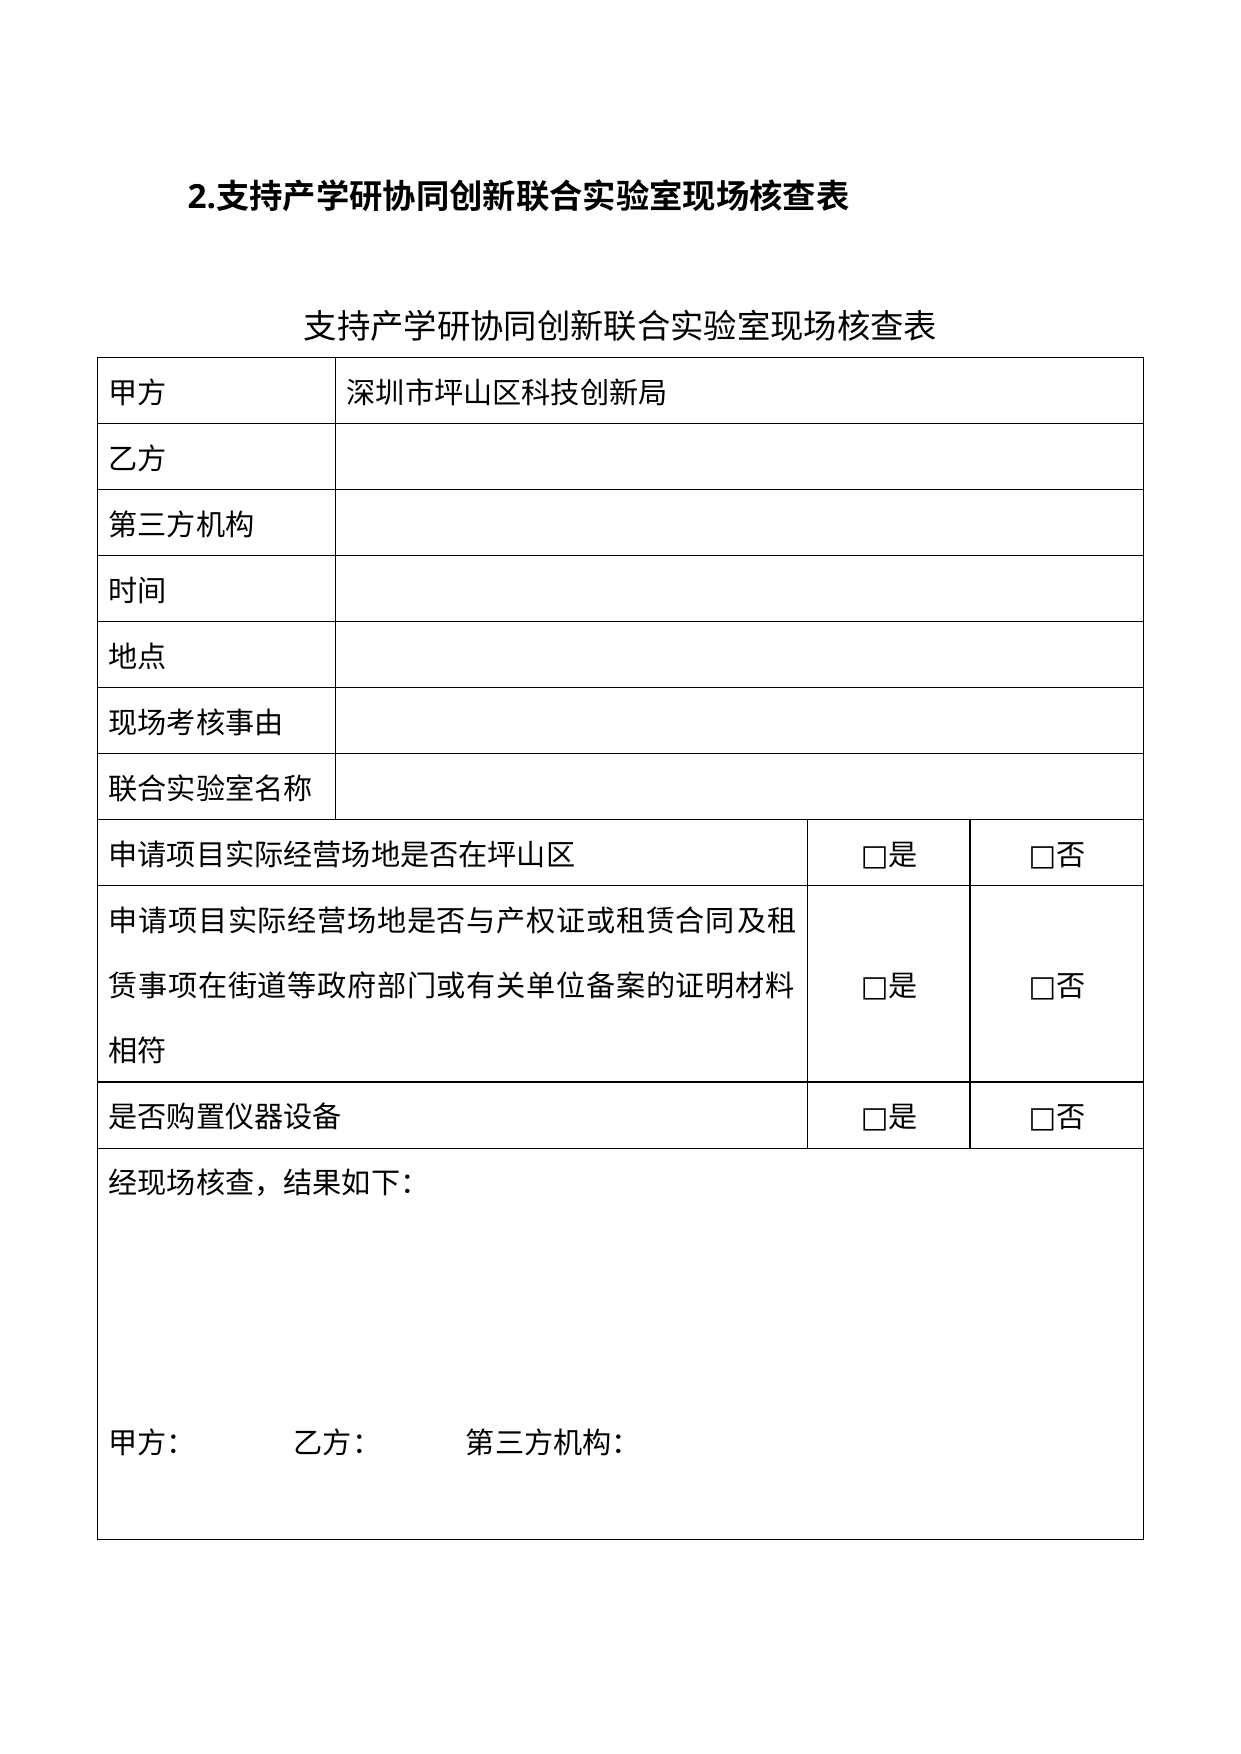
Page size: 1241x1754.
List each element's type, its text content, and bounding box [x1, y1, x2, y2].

table_cell [336, 556, 1143, 621]
table_header 深圳市坪山区科技创新局 [336, 358, 1143, 423]
table_cell 经现场核查，结果如下： 甲方： 乙方： 第三方机构： [98, 1149, 1143, 1538]
table_cell 现场考核事由 [98, 688, 335, 753]
text 2.支持产学研协同创新联合实验室现场核查表 [187, 162, 1053, 227]
table_cell [336, 622, 1143, 687]
table_cell 第三方机构 [98, 490, 335, 555]
table_cell □是 [808, 886, 969, 1081]
table_cell □是 [808, 1083, 969, 1147]
table_cell 申请项目实际经营场地是否与产权证或租赁合同及租赁事项在街道等政府部门或有关单位备案的证明材料相符 [98, 886, 807, 1081]
table_cell □否 [971, 886, 1143, 1081]
table_cell [336, 754, 1143, 819]
table_cell 申请项目实际经营场地是否在坪山区 [98, 820, 807, 885]
table_cell [336, 688, 1143, 753]
table_cell 是否购置仪器设备 [98, 1083, 807, 1147]
table_cell [336, 424, 1143, 489]
table_header 甲方 [98, 358, 335, 423]
table_cell 地点 [98, 622, 335, 687]
table_cell □否 [971, 1083, 1143, 1147]
table_cell [336, 490, 1143, 555]
table_cell 联合实验室名称 [98, 754, 335, 819]
table_cell □否 [971, 820, 1143, 885]
table_cell □是 [808, 820, 969, 885]
table_cell 乙方 [98, 424, 335, 489]
text 支持产学研协同创新联合实验室现场核查表 [187, 292, 1053, 357]
table_cell 时间 [98, 556, 335, 621]
